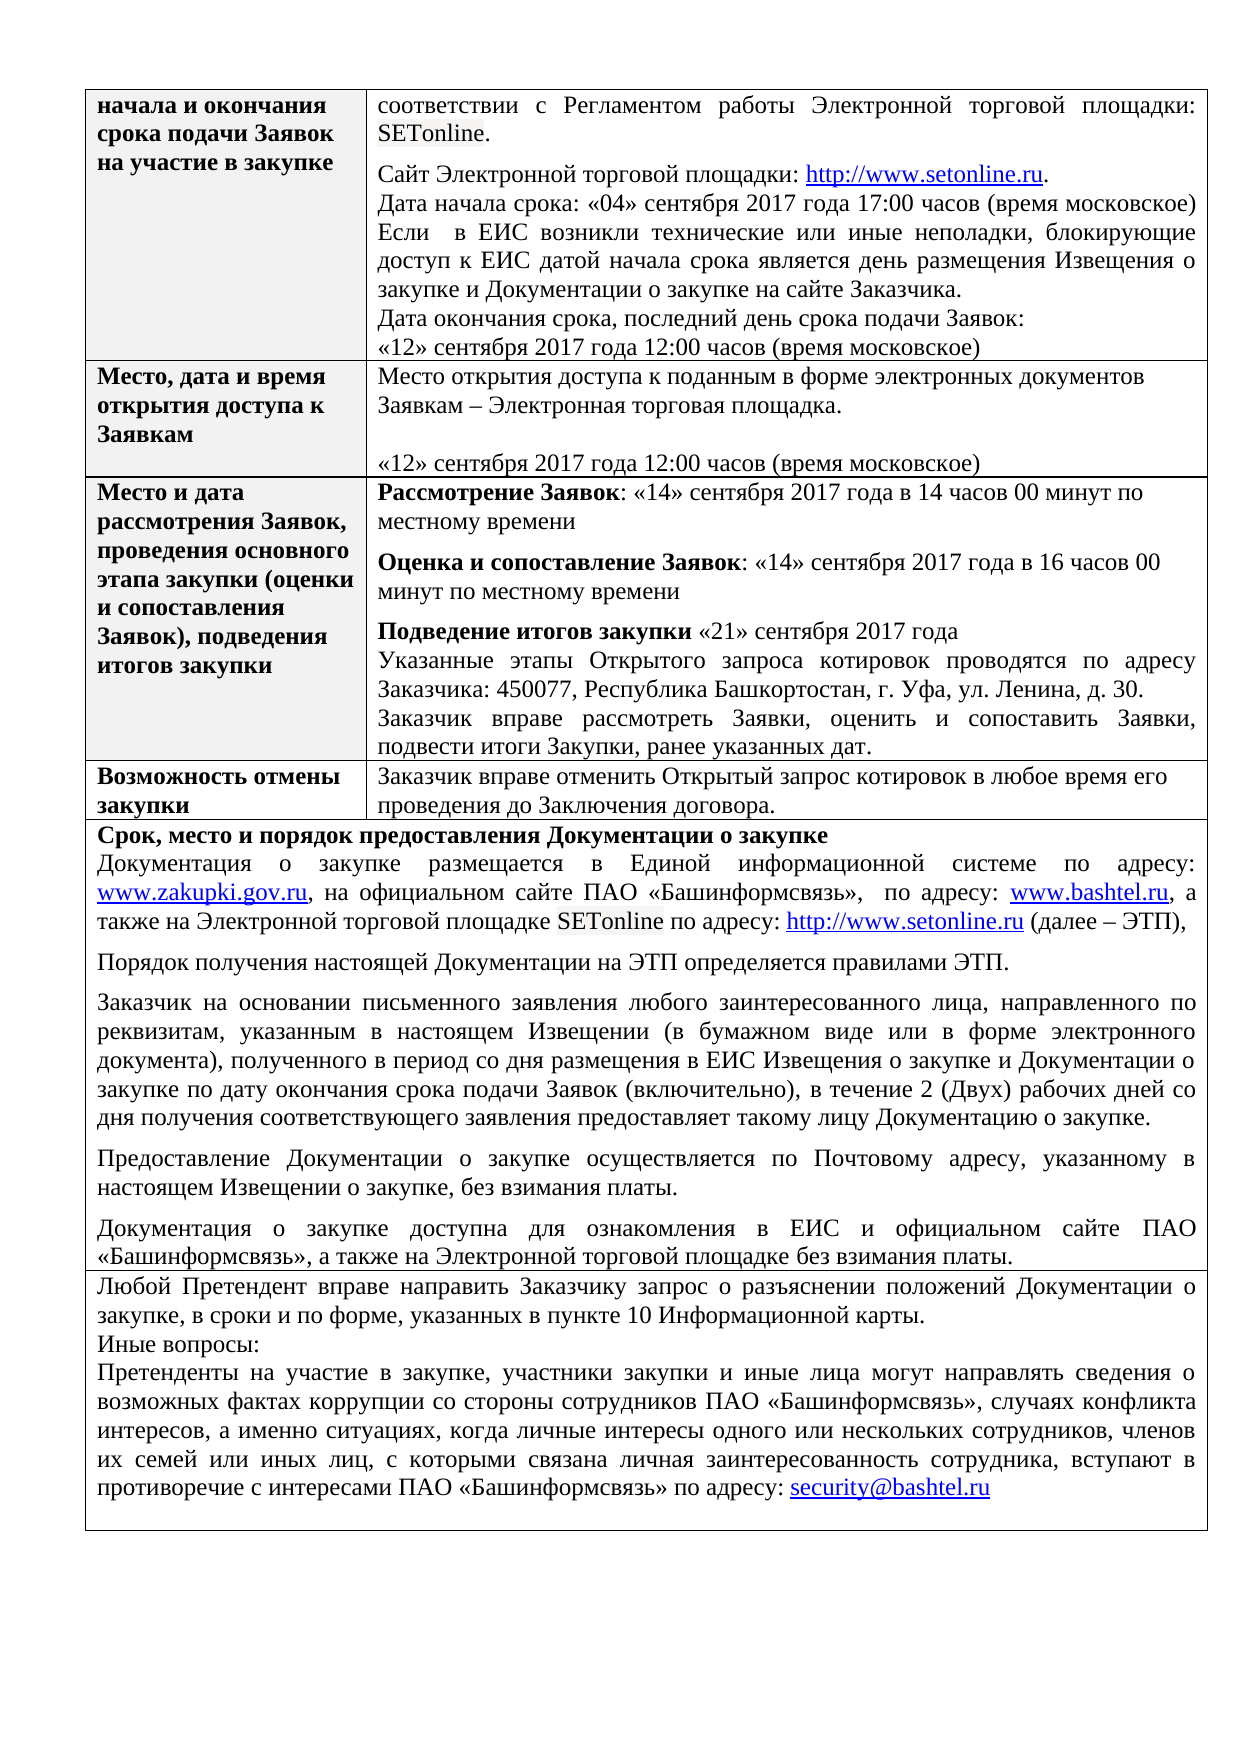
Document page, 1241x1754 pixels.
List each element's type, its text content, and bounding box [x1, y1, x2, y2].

table_cell Заказчик вправе отменить Открытый запрос котировок в любое время его проведения до Заключения договора. [367, 761, 1207, 819]
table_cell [367, 90, 1207, 360]
table_cell Место открытия доступа к поданным в форме электронных документов Заявкам – Электронная торговая площадка. «12» сентября 2017 года 12:00 часов (время московское) [367, 361, 1207, 476]
table_cell Место и дата рассмотрения Заявок, проведения основного этапа закупки (оценки и сопоставления Заявок), подведения итогов закупки [86, 478, 366, 760]
table_cell Срок, место и порядок предоставления Документации о закупке Документация о закупке размещается в Единой информационной системе по адресу: www.zakupki.gov.ru, на официальном сайте ПАО «Башинформсвязь», по адресу: www.bashtel.ru, а также на Электронной торговой площадке SETonline по адресу: http://www.setonline.ru (далее – ЭТП), Порядок получения настоящей Документации на ЭТП определяется правилами ЭТП. Заказчик на основании письменного заявления любого заинтересованного лица, направленного по реквизитам, указанным в настоящем Извещении (в бумажном виде или в форме электронного документа), полученного в период со дня размещения в ЕИС Извещения о закупке и Документации о закупке по дату окончания срока подачи Заявок (включительно), в течение 2 (Двух) рабочих дней со дня получения соответствующего заявления предоставляет такому лицу Документацию о закупке. Предоставление Документации о закупке осуществляется по Почтовому адресу, указанному в настоящем Извещении о закупке, без взимания платы. Документация о закупке доступна для ознакомления в ЕИС и официальном сайте ПАО «Башинформсвязь», а также на Электронной торговой площадке без взимания платы. [86, 820, 1207, 1270]
table_cell Рассмотрение Заявок: «14» сентября 2017 года в 14 часов 00 минут по местному времени Оценка и сопоставление Заявок: «14» сентября 2017 года в 16 часов 00 минут по местному времени Подведение итогов закупки «21» сентября 2017 года Указанные этапы Открытого запроса котировок проводятся по адресу Заказчика: 450077, Республика Башкортостан, г. Уфа, ул. Ленина, д. 30. Заказчик вправе рассмотреть Заявки, оценить и сопоставить Заявки, подвести итоги Закупки, ранее указанных дат. [367, 478, 1207, 760]
table_cell Возможность отмены закупки [86, 761, 366, 819]
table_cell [86, 90, 366, 360]
table_cell Любой Претендент вправе направить Заказчику запрос о разъяснении положений Документации о закупке, в сроки и по форме, указанных в пункте 10 Информационной карты. Иные вопросы: Претенденты на участие в закупке, участники закупки и иные лица могут направлять сведения о возможных фактах коррупции со стороны сотрудников ПАО «Башинформсвязь», случаях конфликта интересов, а именно ситуациях, когда личные интересы одного или нескольких сотрудников, членов их семей или иных лиц, с которыми связана личная заинтересованность сотрудника, вступают в противоречие с интересами ПАО «Башинформсвязь» по адресу: security@bashtel.ru [86, 1271, 1207, 1530]
table_cell Место, дата и время открытия доступа к Заявкам [86, 361, 366, 476]
